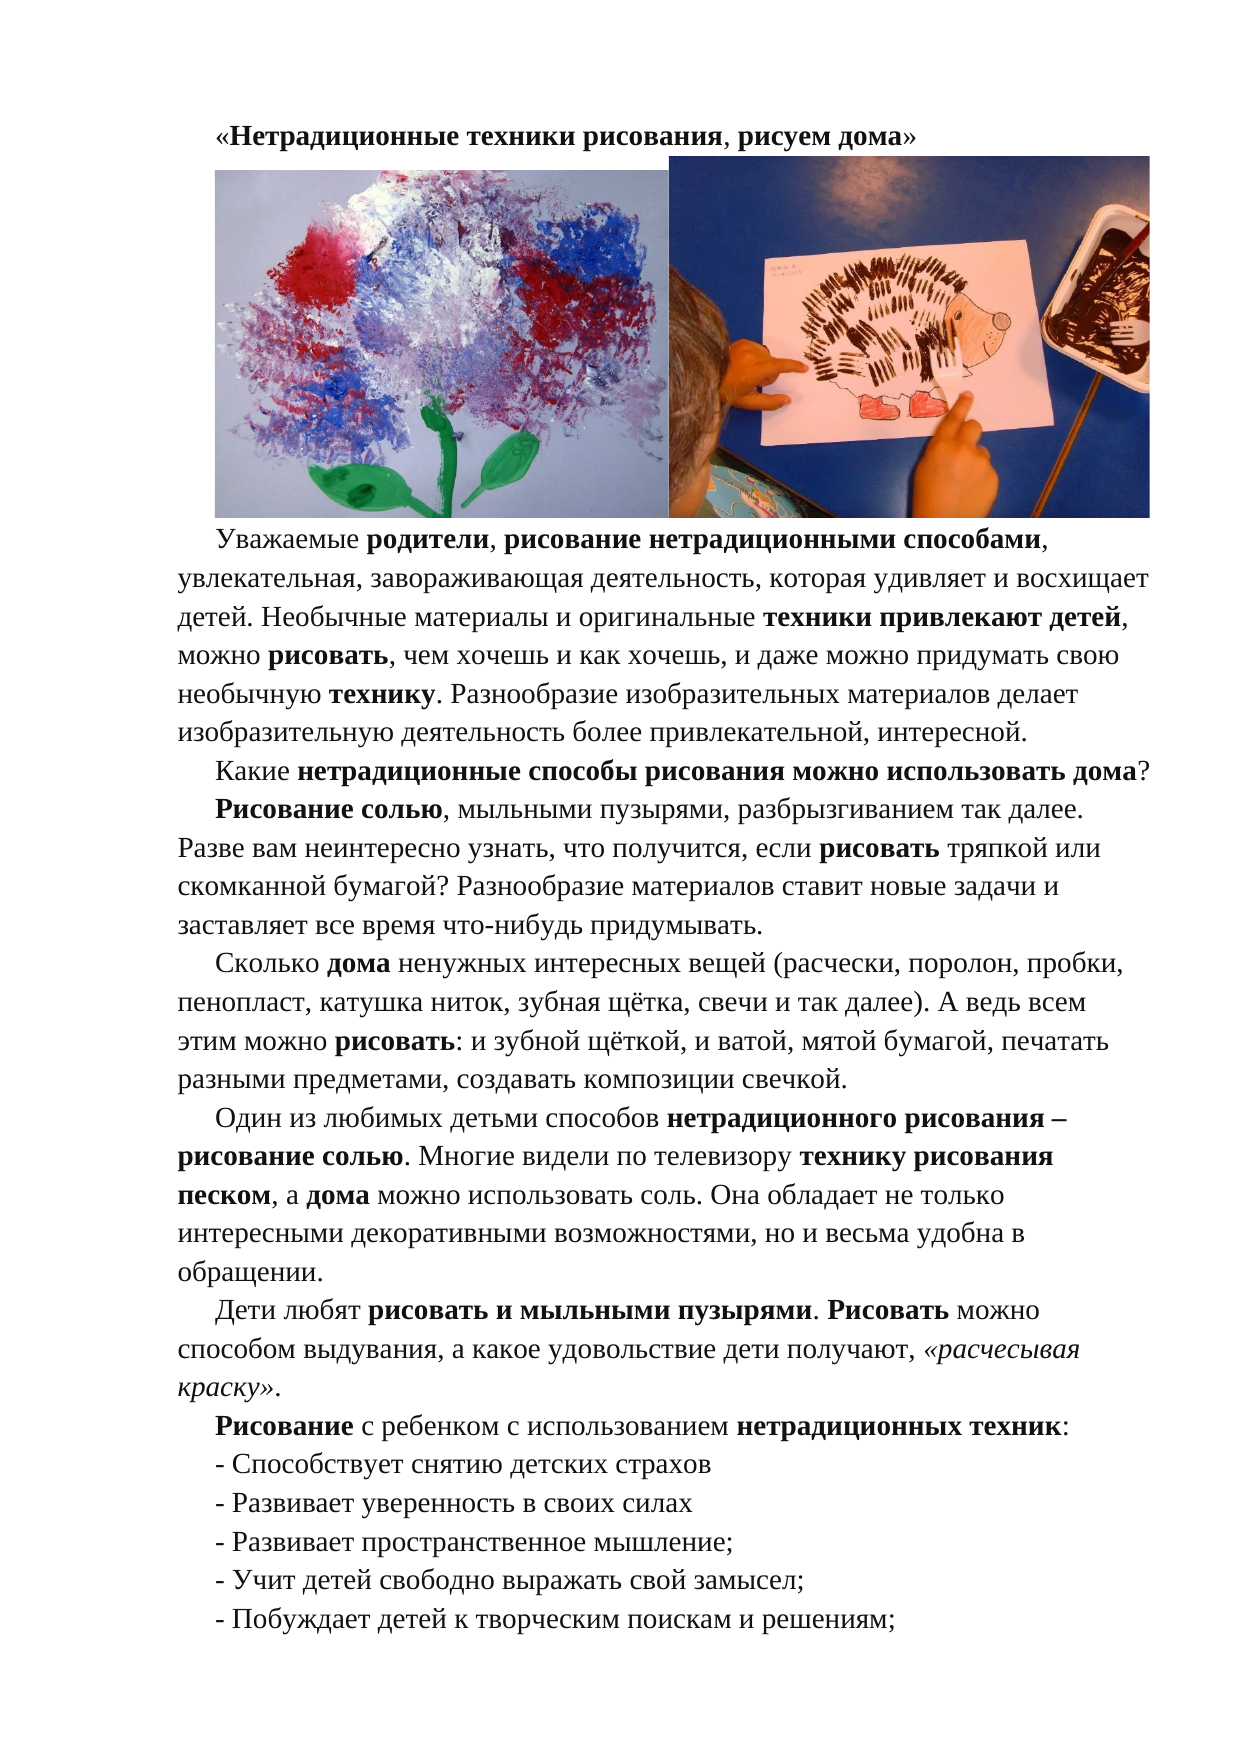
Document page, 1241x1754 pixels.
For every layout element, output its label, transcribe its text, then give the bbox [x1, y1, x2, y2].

text «Нетрадиционные техники рисования, рисуем дома» [177, 118, 1152, 152]
text Рисование с ребенком с использованием нетрадиционных техник: [177, 1408, 1152, 1442]
text Рисование солью, мыльными пузырями, разбрызгиванием так далее. Разве вам неинтересно узнать, что получится, если рисовать тряпкой или скомканной бумагой? Разнообразие материалов ставит новые задачи и заставляет все время что-нибудь придумывать. [177, 791, 1152, 941]
text - Учит детей свободно выражать свой замысел; [177, 1562, 1152, 1596]
text Уважаемые родители, рисование нетрадиционными способами, увлекательная, завораживающая деятельность, которая удивляет и восхищает детей. Необычные материалы и оригинальные техники привлекают детей, можно рисовать, чем хочешь и как хочешь, и даже можно придумать свою необычную технику. Разнообразие изобразительных материалов делает изобразительную деятельность более привлекательной, интересной. [177, 522, 1152, 748]
text - Развивает уверенность в своих силах [177, 1485, 1152, 1519]
text Сколько дома ненужных интересных вещей (расчески, поролон, пробки, пенопласт, катушка ниток, зубная щётка, свечи и так далее). А ведь всем этим можно рисовать: и зубной щёткой, и ватой, мятой бумагой, печатать разными предметами, создавать композиции свечкой. [177, 946, 1152, 1095]
text - Побуждает детей к творческим поискам и решениям; [177, 1601, 1152, 1634]
text Дети любят рисовать и мыльными пузырями. Рисовать можно способом выдувания, а какое удовольствие дети получают, «расчесывая краску». [177, 1292, 1152, 1403]
text - Способствует снятию детских страхов [177, 1447, 1152, 1480]
picture [214, 156, 1150, 518]
text - Развивает пространственное мышление; [177, 1524, 1152, 1557]
text Какие нетрадиционные способы рисования можно использовать дома? [177, 753, 1152, 786]
text Один из любимых детьми способов нетрадиционного рисования – рисование солью. Многие видели по телевизору технику рисования песком, а дома можно использовать соль. Она обладает не только интересными декоративными возможностями, но и весьма удобна в обращении. [177, 1100, 1152, 1287]
